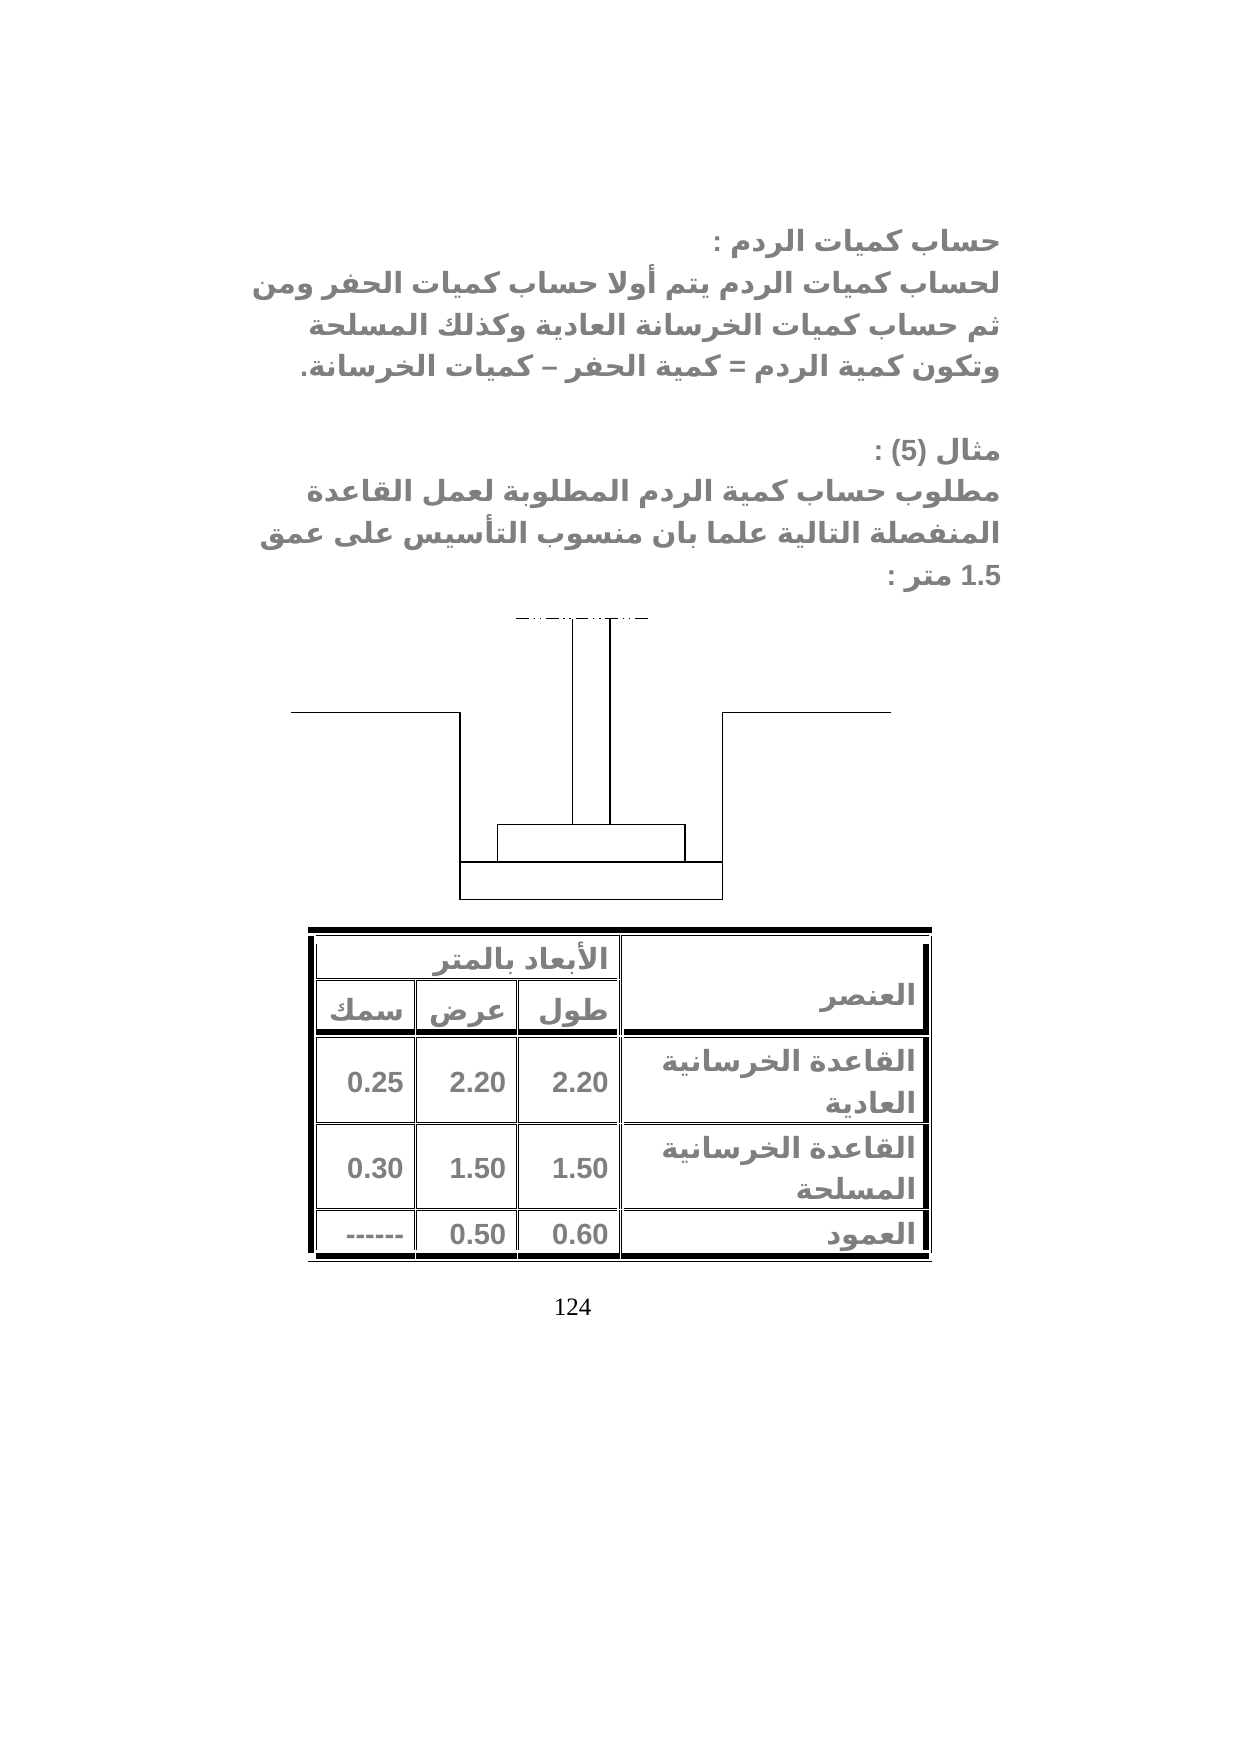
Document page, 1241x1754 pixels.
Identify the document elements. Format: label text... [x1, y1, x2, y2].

table_cell 2.20 [518, 1029, 620, 1122]
text حساب كميات الردم : [236, 218, 1001, 260]
table_cell طول [518, 978, 620, 1029]
table_cell العمود [620, 1208, 928, 1253]
table_cell 2.20 [417, 1038, 516, 1122]
text مطلوب حساب كمية الردم المطلوبة لعمل القاعدة المنفصلة التالية علما بان منسوب التأسيس على عمق 1.5 متر : [236, 468, 1001, 593]
table_header الأبعاد بالمتر [313, 933, 620, 978]
table_cell 1.50 [519, 1122, 619, 1208]
table_cell 0.30 [317, 1125, 414, 1208]
table_cell القاعدة الخرسانية المسلحة [622, 1122, 928, 1208]
text لحساب كميات الردم يتم أولا حساب كميات الحفر ومن ثم حساب كميات الخرسانة العادية وكذلك المسلحة وتكون كمية الردم = كمية الحفر – كميات الخرسانة. [236, 260, 1001, 385]
table_cell سمك [317, 981, 414, 1029]
table_header العنصر [622, 936, 928, 1029]
table_cell ------ [314, 1208, 415, 1253]
table_cell 1.50 [417, 1125, 516, 1208]
table_cell 0.50 [415, 1208, 518, 1253]
table_cell القاعدة الخرسانية العادية [620, 1029, 928, 1122]
table_cell عرض [417, 981, 516, 1029]
text مثال (5) : [236, 427, 1001, 468]
table_cell 0.60 [518, 1208, 620, 1253]
table_cell 0.25 [317, 1038, 414, 1122]
